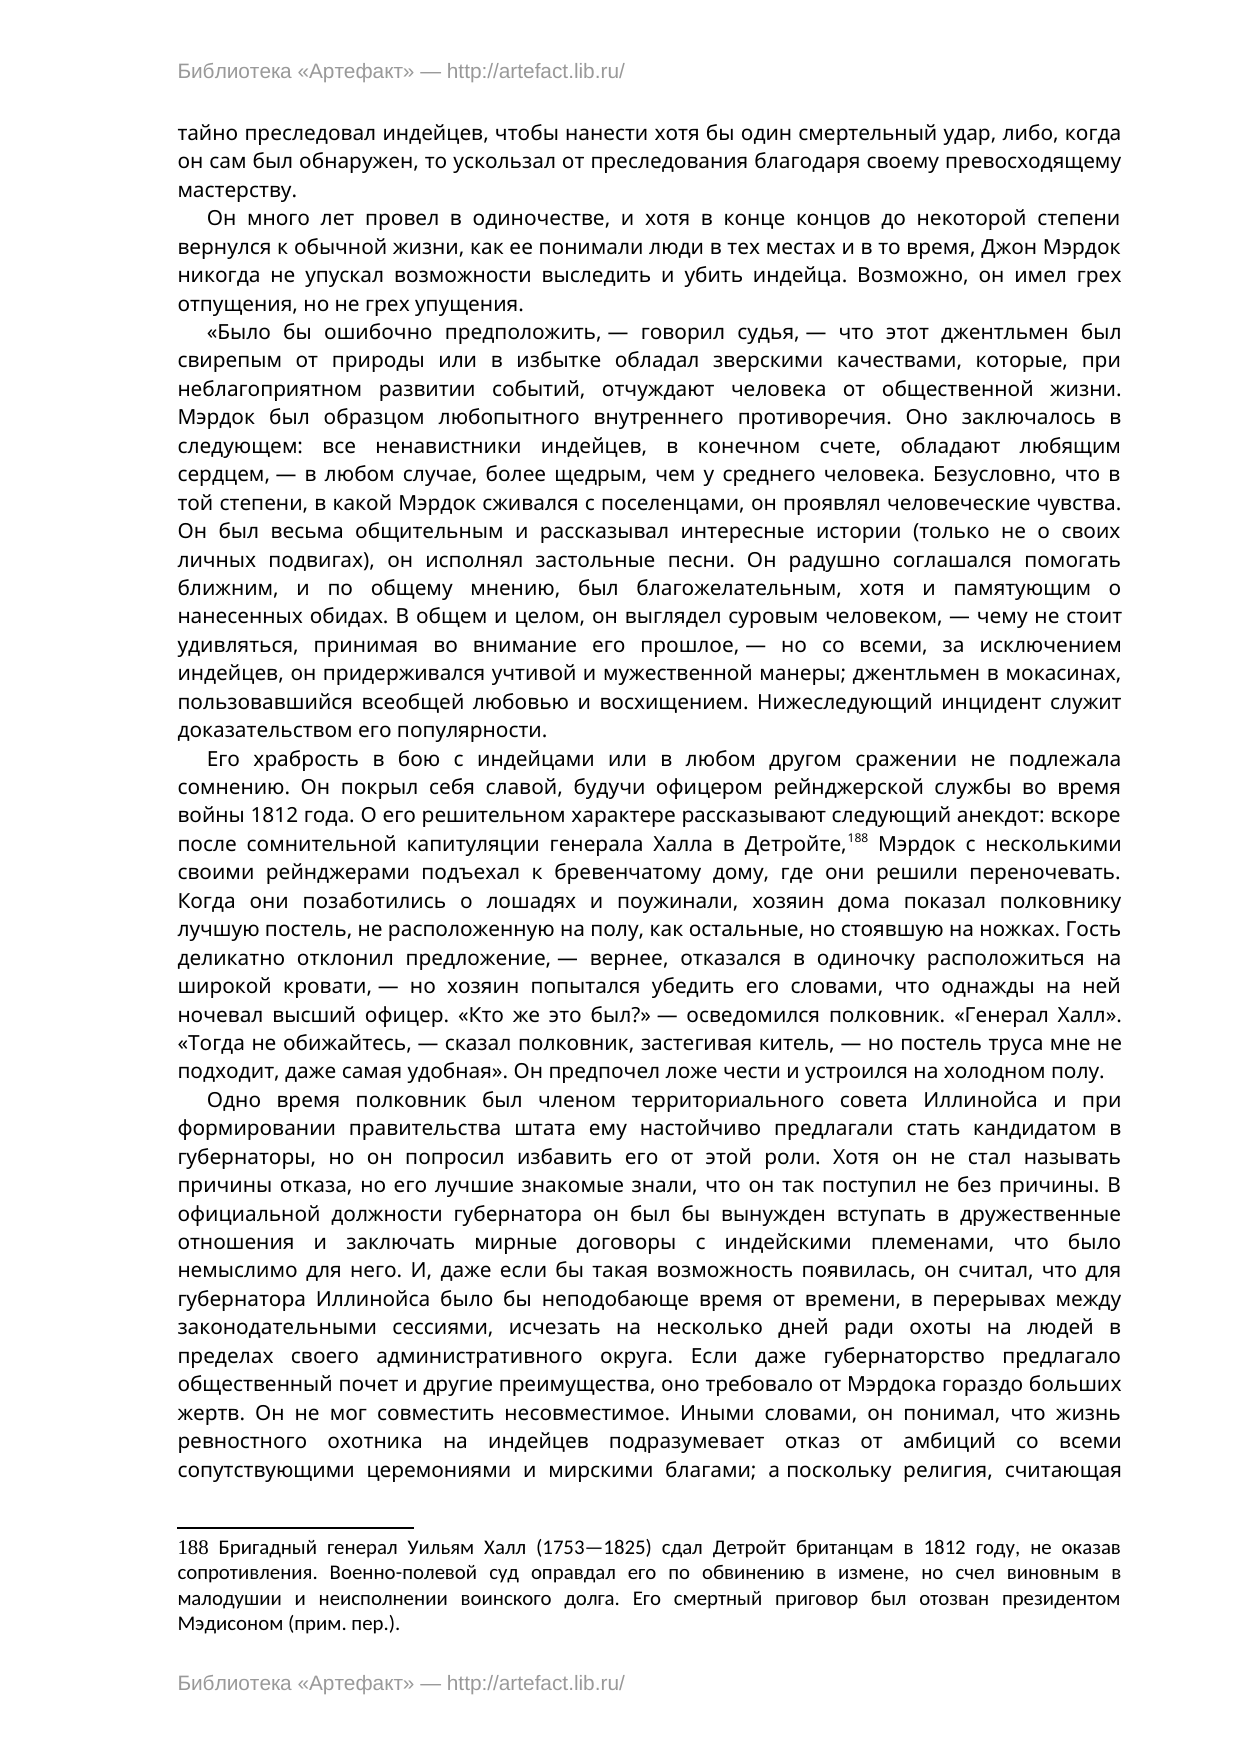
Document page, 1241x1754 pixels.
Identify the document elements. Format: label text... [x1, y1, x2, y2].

text Он много лет провел в одиночестве, и хотя в конце концов до некоторой степени вернулся к обычной жизни, как ее понимали люди в тех местах и в то время, Джон Мэрдок никогда не упускал возможности выследить и убить индейца. Возможно, он имел грех отпущения, но не грех упущения. [177, 203, 1122, 317]
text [177, 1085, 1122, 1483]
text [177, 118, 1122, 203]
text «Было бы ошибочно предположить, — говорил судья, — что этот джентльмен был свирепым от природы или в избытке обладал зверскими качествами, которые, при неблагоприятном развитии событий, отчуждают человека от общественной жизни. Мэрдок был образцом любопытного внутреннего противоречия. Оно заключалось в следующем: все ненавистники индейцев, в конечном счете, обладают любящим сердцем, — в любом случае, более щедрым, чем у среднего человека. Безусловно, что в той степени, в какой Мэрдок сживался с поселенцами, он проявлял человеческие чувства. Он был весьма общительным и рассказывал интересные истории (только не о своих личных подвигах), он исполнял застольные песни. Он радушно соглашался помогать ближним, и по общему мнению, был благожелательным, хотя и памятующим о нанесенных обидах. В общем и целом, он выглядел суровым человеком, — чему не стоит удивляться, принимая во внимание его прошлое, — но со всеми, за исключением индейцев, он придерживался учтивой и мужественной манеры; джентльмен в мокасинах, пользовавшийся всеобщей любовью и восхищением. Нижеследующий инцидент служит доказательством его популярности. [177, 317, 1122, 744]
text Его храбрость в бою с индейцами или в любом другом сражении не подлежала сомнению. Он покрыл себя славой, будучи офицером рейнджерской службы во время войны 1812 года. О его решительном характере рассказывают следующий анекдот: вскоре после сомнительной капитуляции генерала Халла в Детройте, Мэрдок с несколькими своими рейнджерами подъехал к бревенчатому дому, где они решили переночевать. Когда они позаботились о лошадях и поужинали, хозяин дома показал полковнику лучшую постель, не расположенную на полу, как остальные, но стоявшую на ножках. Гость деликатно отклонил предложение, — вернее, отказался в одиночку расположиться на широкой кровати, — но хозяин попытался убедить его словами, что однажды на ней ночевал высший офицер. «Кто же это был?» — осведомился полковник. «Генерал Халл». «Тогда не обижайтесь, — сказал полковник, застегивая китель, — но постель труса мне не подходит, даже самая удобная». Он предпочел ложе чести и устроился на холодном полу. [177, 744, 1122, 1085]
